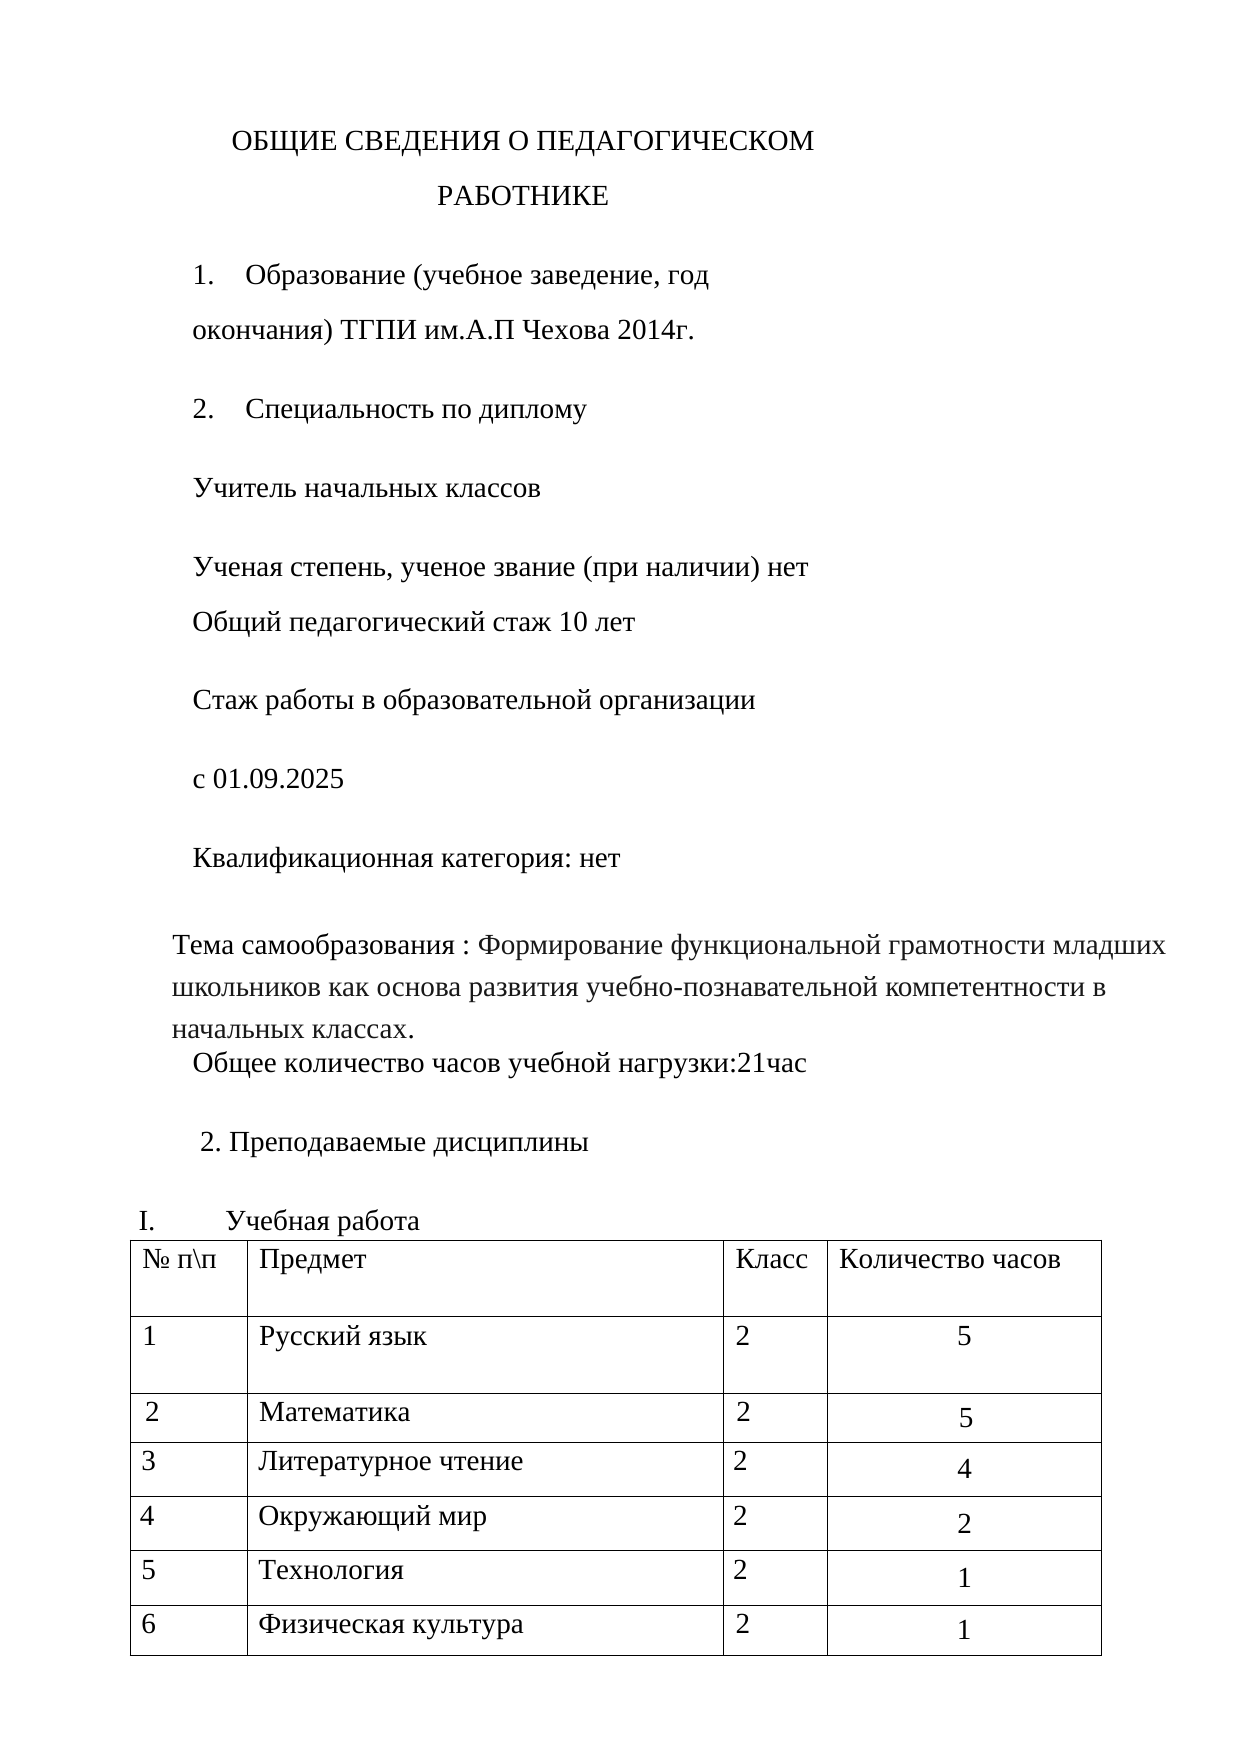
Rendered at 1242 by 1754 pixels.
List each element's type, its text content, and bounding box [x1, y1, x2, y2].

table_cell 2 [724, 1606, 827, 1654]
table_cell Литературное чтение [248, 1443, 723, 1496]
table_cell Физическая культура [248, 1606, 723, 1654]
table_cell Русский язык [248, 1317, 723, 1393]
text Ученая степень, ученое звание (при наличии) нет Общий педагогический стаж 10 лет [192, 549, 854, 637]
table_cell Технология [248, 1551, 723, 1605]
text Учитель начальных классов [192, 470, 854, 503]
text I. Учебная работа [24, 1203, 1170, 1236]
table_cell 2 [724, 1317, 827, 1393]
table_cell 6 [131, 1606, 247, 1654]
table_cell 2 [724, 1497, 827, 1550]
table_cell 4 [131, 1497, 247, 1550]
table_cell 5 [828, 1317, 1101, 1393]
table_cell 2 [828, 1497, 1101, 1550]
table_cell 2 [724, 1394, 827, 1442]
table_cell 3 [131, 1443, 247, 1496]
table_cell 5 [828, 1394, 1101, 1442]
table_header Класс [724, 1241, 827, 1316]
list Специальность по диплому [192, 391, 854, 424]
table_header Предмет [248, 1241, 723, 1316]
table_cell 5 [131, 1551, 247, 1605]
text с 01.09.2025 [192, 761, 854, 795]
text Стаж работы в образовательной организации [192, 682, 854, 716]
text ОБЩИЕ СВЕДЕНИЯ О ПЕДАГОГИЧЕСКОМ РАБОТНИКЕ [192, 123, 854, 212]
table_cell 4 [828, 1443, 1101, 1496]
text Квалификационная категория: нет [192, 840, 854, 874]
table_cell 1 [828, 1606, 1101, 1654]
text 2. Преподаваемые дисциплины [192, 1124, 854, 1157]
table_cell 2 [724, 1551, 827, 1605]
table_cell Математика [248, 1394, 723, 1442]
table_cell 1 [828, 1551, 1101, 1605]
table_cell 2 [131, 1394, 247, 1442]
table_cell 1 [131, 1317, 247, 1393]
table_header Количество часов [828, 1241, 1101, 1316]
table_cell 2 [724, 1443, 827, 1496]
text Общее количество часов учебной нагрузки:21час [192, 1045, 854, 1078]
table_header № п\п [131, 1241, 247, 1316]
table_cell Окружающий мир [248, 1497, 723, 1550]
list Образование (учебное заведение, год окончания) ТГПИ им.А.П Чехова 2014г. [192, 257, 854, 346]
text Тема самообразования : Формирование функциональной грамотности младших школьников как основа развития учебно-познавательной компетентности в начальных классах. [172, 919, 1170, 1045]
